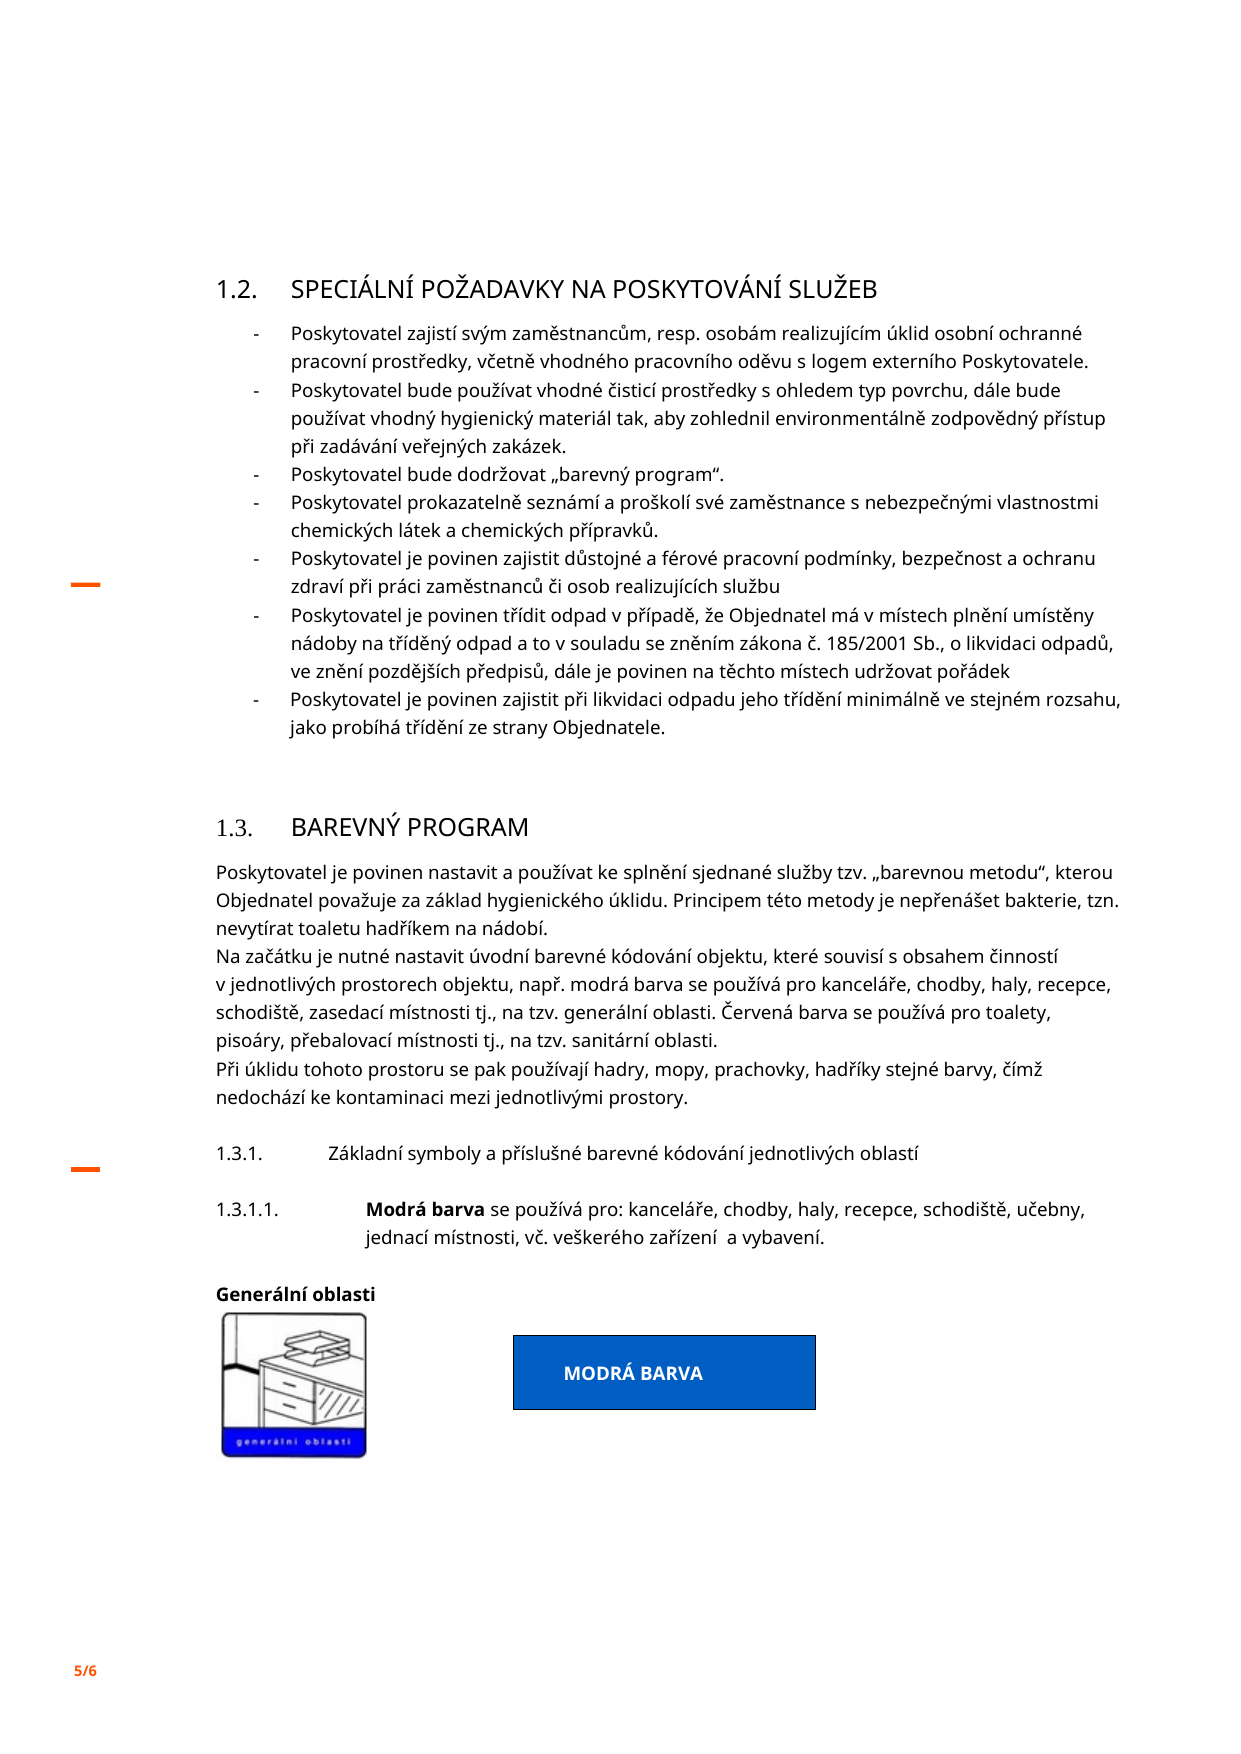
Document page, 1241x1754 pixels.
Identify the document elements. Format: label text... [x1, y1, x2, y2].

picture [216, 1307, 371, 1463]
list Poskytovatel bude používat vhodné čisticí prostředky s ohledem typ povrchu, dále bude používat vhodný hygienický materiál tak, aby zohlednil environmentálně zodpovědný přístup při zadávání veřejných zakázek. [253, 374, 1122, 459]
text Poskytovatel je povinen nastavit a používat ke splnění sjednané služby tzv. „barevnou metodu“, kterou Objednatel považuje za základ hygienického úklidu. Principem této metody je nepřenášet bakterie, tzn. nevytírat toaletu hadříkem na nádobí. [216, 856, 1122, 941]
list Základní symboly a příslušné barevné kódování jednotlivých oblastí [216, 1138, 1122, 1166]
list SPECIÁLNÍ POŽADAVKY NA POSKYTOVÁNÍ SLUŽEB [216, 272, 1122, 306]
text Generální oblasti [216, 1278, 1122, 1306]
list Poskytovatel zajistí svým zaměstnancům, resp. osobám realizujícím úklid osobní ochranné pracovní prostředky, včetně vhodného pracovního oděvu s logem externího Poskytovatele. [253, 318, 1122, 374]
list Poskytovatel prokazatelně seznámí a proškolí své zaměstnance s nebezpečnými vlastnostmi chemických látek a chemických přípravků. [253, 487, 1122, 543]
list Poskytovatel bude dodržovat „barevný program“. [253, 459, 1122, 487]
list Poskytovatel je povinen zajistit při likvidaci odpadu jeho třídění minimálně ve stejném rozsahu, jako probíhá třídění ze strany Objednatele. [253, 684, 1122, 740]
list Poskytovatel je povinen zajistit důstojné a férové pracovní podmínky, bezpečnost a ochranu zdraví při práci zaměstnanců či osob realizujících službu [253, 543, 1122, 599]
text Na začátku je nutné nastavit úvodní barevné kódování objektu, které souvisí s obsahem činností v jednotlivých prostorech objektu, např. modrá barva se používá pro kanceláře, chodby, haly, recepce, schodiště, zasedací místnosti tj., na tzv. generální oblasti. Červená barva se používá pro toalety, pisoáry, přebalovací místnosti tj., na tzv. sanitární oblasti. [216, 941, 1122, 1053]
list Poskytovatel je povinen třídit odpad v případě, že Objednatel má v místech plnění umístěny nádoby na tříděný odpad a to v souladu se zněním zákona č. 185/2001 Sb., o likvidaci odpadů, ve znění pozdějších předpisů, dále je povinen na těchto místech udržovat pořádek [253, 599, 1122, 684]
list Modrá barva se používá pro: kanceláře, chodby, haly, recepce, schodiště, učebny, jednací místnosti, vč. veškerého zařízení a vybavení. [216, 1194, 1122, 1250]
list BAREVNÝ PROGRAM [216, 810, 1122, 844]
text Při úklidu tohoto prostoru se pak používají hadry, mopy, prachovky, hadříky stejné barvy, čímž nedochází ke kontaminaci mezi jednotlivými prostory. [216, 1053, 1122, 1109]
